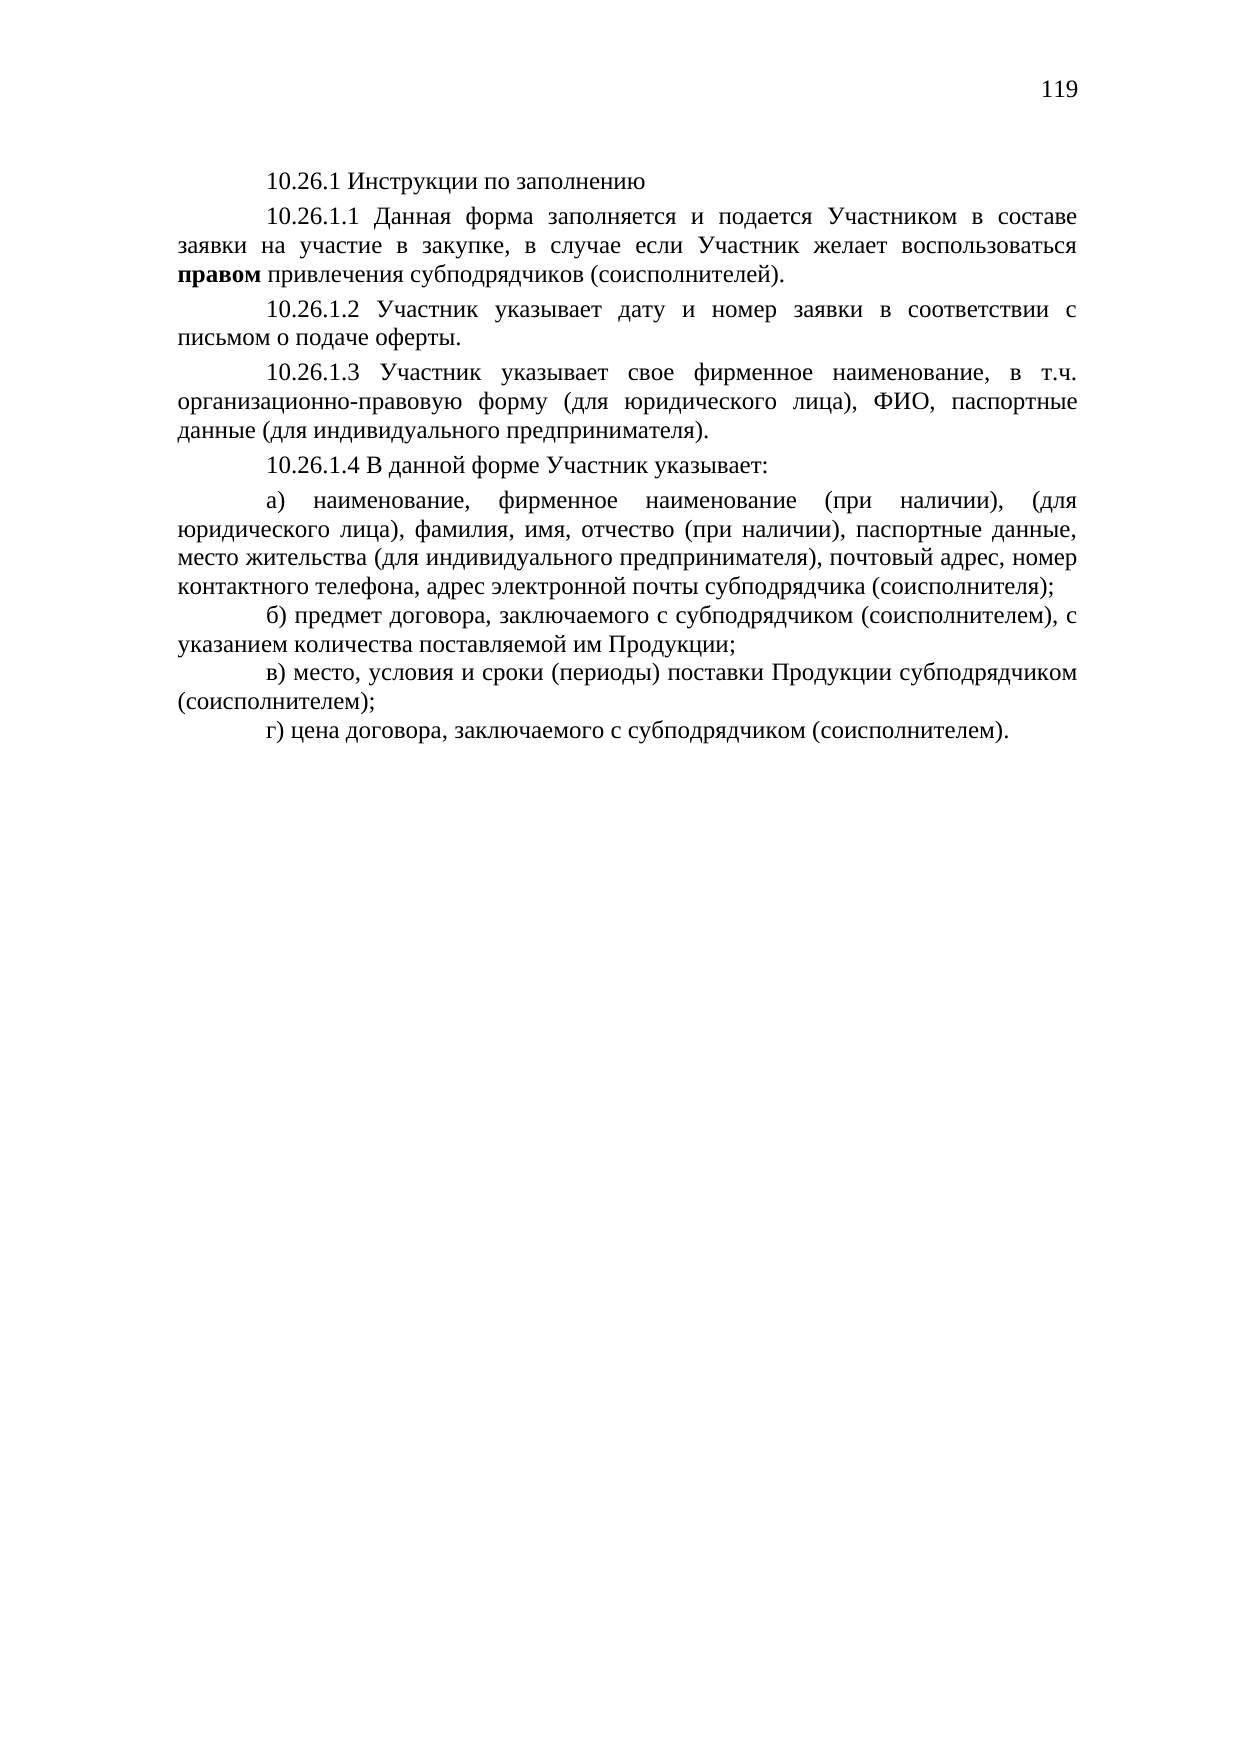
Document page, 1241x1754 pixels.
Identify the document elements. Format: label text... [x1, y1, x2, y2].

text 10.26.1.3 Участник указывает свое фирменное наименование, в т.ч. организационно-правовую форму (для юридического лица), ФИО, паспортные данные (для индивидуального предпринимателя). [177, 357, 1078, 444]
text а) наименование, фирменное наименование (при наличии), (для юридического лица), фамилия, имя, отчество (при наличии), паспортные данные, место жительства (для индивидуального предпринимателя), почтовый адрес, номер контактного телефона, адрес электронной почты субподрядчика (соисполнителя); [177, 485, 1078, 600]
text г) цена договора, заключаемого с субподрядчиком (соисполнителем). [177, 715, 1078, 744]
text в) место, условия и сроки (периоды) поставки Продукции субподрядчиком (соисполнителем); [177, 657, 1078, 715]
text 10.26.1.4 В данной форме Участник указывает: [177, 450, 1078, 479]
text 10.26.1 Инструкции по заполнению [177, 166, 1078, 195]
text 10.26.1.1 Данная форма заполняется и подается Участником в составе заявки на участие в закупке, в случае если Участник желает воспользоваться правом привлечения субподрядчиков (соисполнителей). [177, 201, 1078, 287]
text 10.26.1.2 Участник указывает дату и номер заявки в соответствии с письмом о подаче оферты. [177, 294, 1078, 351]
text б) предмет договора, заключаемого с субподрядчиком (соисполнителем), с указанием количества поставляемой им Продукции; [177, 600, 1078, 657]
